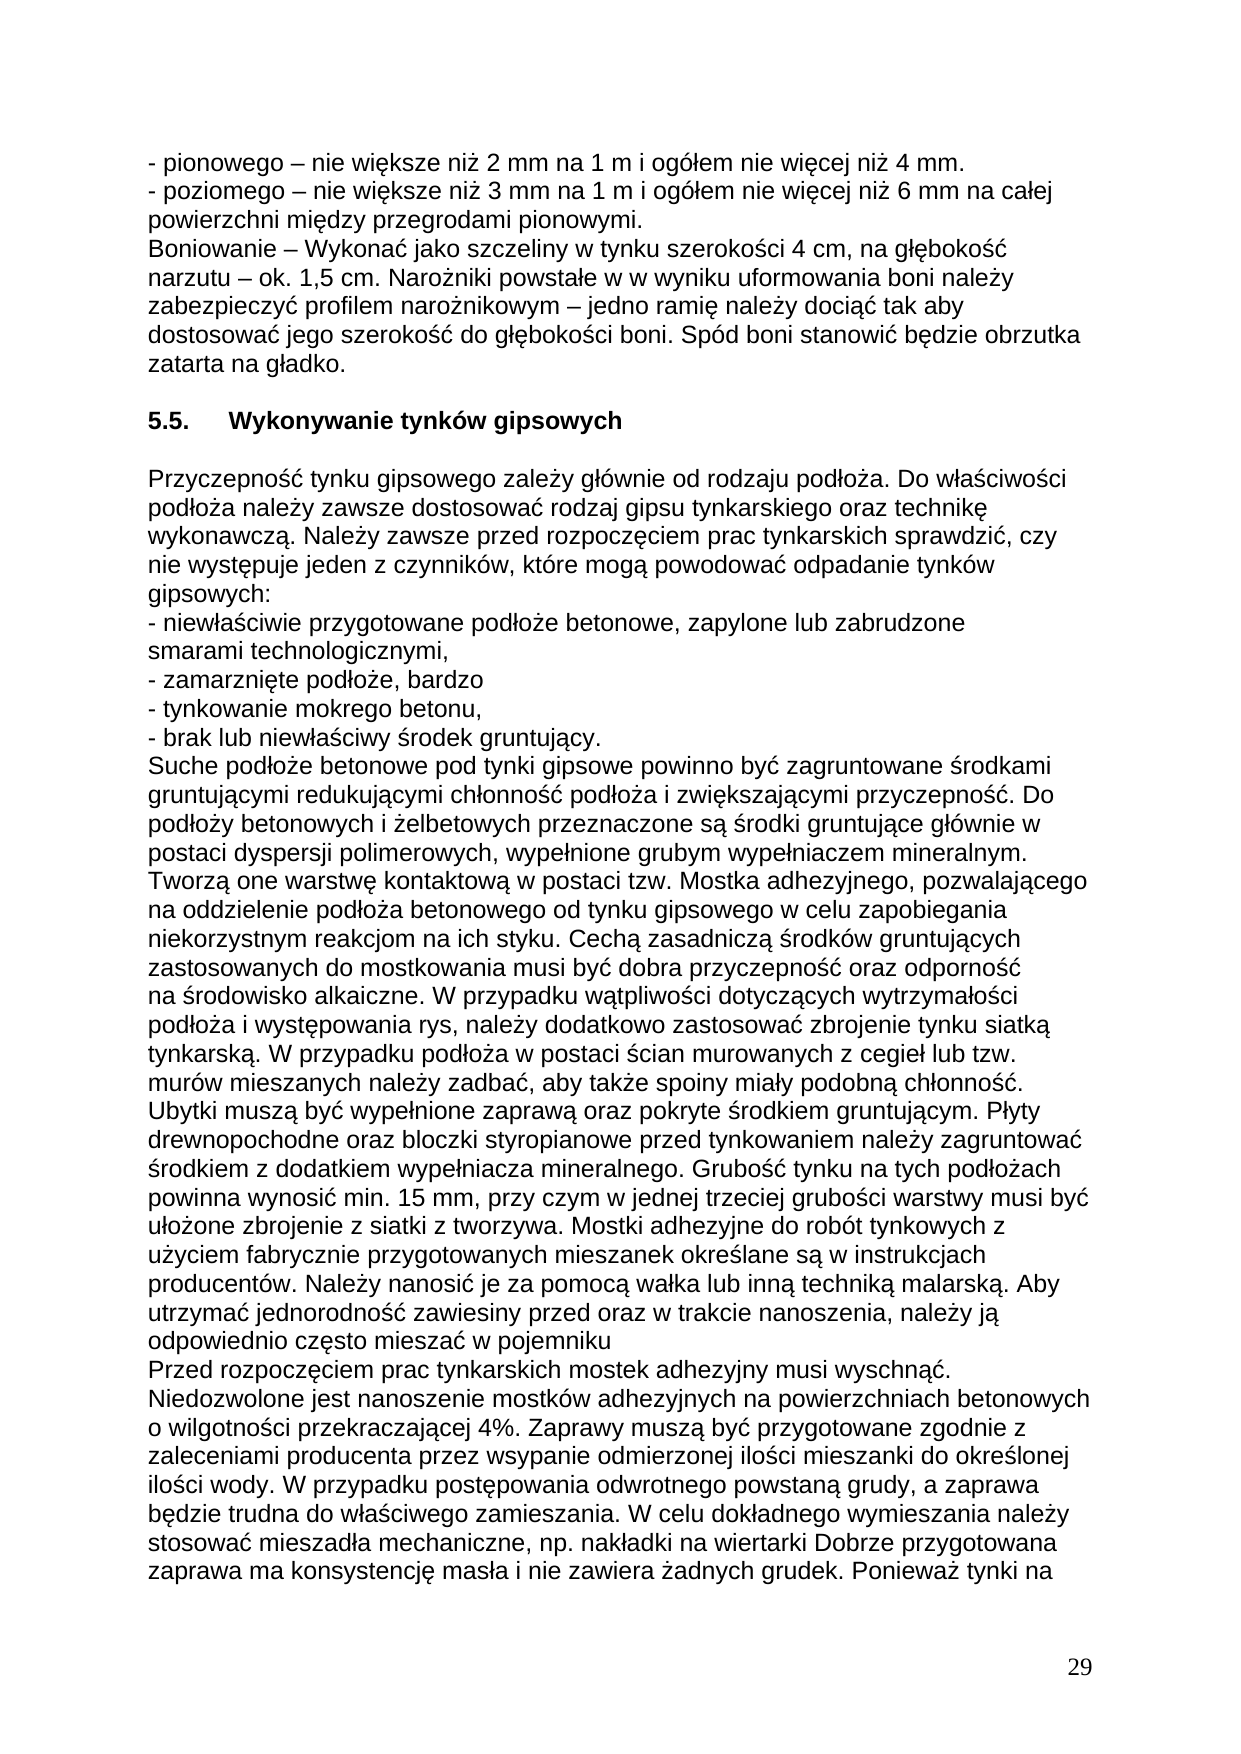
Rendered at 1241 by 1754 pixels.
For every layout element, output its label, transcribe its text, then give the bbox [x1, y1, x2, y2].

text - zamarznięte podłoże, bardzo [148, 665, 1093, 694]
text powierzchni między przegrodami pionowymi. [148, 205, 1093, 234]
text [148, 1355, 1093, 1585]
text 5.5. Wykonywanie tynków gipsowych [148, 406, 1093, 435]
text - niewłaściwie przygotowane podłoże betonowe, zapylone lub zabrudzone [148, 608, 1093, 636]
text Przyczepność tynku gipsowego zależy głównie od rodzaju podłoża. Do właściwości podłoża należy zawsze dostosować rodzaj gipsu tynkarskiego oraz technikę wykonawczą. Należy zawsze przed rozpoczęciem prac tynkarskich sprawdzić, czy nie występuje jeden z czynników, które mogą powodować odpadanie tynków gipsowych: [148, 464, 1093, 608]
text Boniowanie – Wykonać jako szczeliny w tynku szerokości 4 cm, na głębokość narzutu – ok. 1,5 cm. Narożniki powstałe w w wyniku uformowania boni należy zabezpieczyć profilem narożnikowym – jedno ramię należy dociąć tak aby dostosować jego szerokość do głębokości boni. Spód boni stanowić będzie obrzutka zatarta na gładko. [148, 234, 1093, 378]
text - tynkowanie mokrego betonu, [148, 694, 1093, 723]
text - pionowego – nie większe niż 2 mm na 1 m i ogółem nie więcej niż 4 mm. [148, 148, 1093, 176]
text smarami technologicznymi, [148, 636, 1093, 665]
text - brak lub niewłaściwy środek gruntujący. [148, 723, 1093, 751]
text producentów. Należy nanosić je za pomocą wałka lub inną techniką malarską. Aby utrzymać jednorodność zawiesiny przed oraz w trakcie nanoszenia, należy ją odpowiednio często mieszać w pojemniku [148, 1269, 1093, 1355]
text na środowisko alkaiczne. W przypadku wątpliwości dotyczących wytrzymałości podłoża i występowania rys, należy dodatkowo zastosować zbrojenie tynku siatką tynkarską. W przypadku podłoża w postaci ścian murowanych z cegieł lub tzw. murów mieszanych należy zadbać, aby także spoiny miały podobną chłonność. Ubytki muszą być wypełnione zaprawą oraz pokryte środkiem gruntującym. Płyty drewnopochodne oraz bloczki styropianowe przed tynkowaniem należy zagruntować środkiem z dodatkiem wypełniacza mineralnego. Grubość tynku na tych podłożach powinna wynosić min. 15 mm, przy czym w jednej trzeciej grubości warstwy musi być ułożone zbrojenie z siatki z tworzywa. Mostki adhezyjne do robót tynkowych z użyciem fabrycznie przygotowanych mieszanek określane są w instrukcjach [148, 981, 1093, 1269]
text - poziomego – nie większe niż 3 mm na 1 m i ogółem nie więcej niż 6 mm na całej [148, 176, 1093, 205]
text Suche podłoże betonowe pod tynki gipsowe powinno być zagruntowane środkami gruntującymi redukującymi chłonność podłoża i zwiększającymi przyczepność. Do podłoży betonowych i żelbetowych przeznaczone są środki gruntujące głównie w postaci dyspersji polimerowych, wypełnione grubym wypełniaczem mineralnym. Tworzą one warstwę kontaktową w postaci tzw. Mostka adhezyjnego, pozwalającego na oddzielenie podłoża betonowego od tynku gipsowego w celu zapobiegania niekorzystnym reakcjom na ich styku. Cechą zasadniczą środków gruntujących zastosowanych do mostkowania musi być dobra przyczepność oraz odporność [148, 751, 1093, 981]
